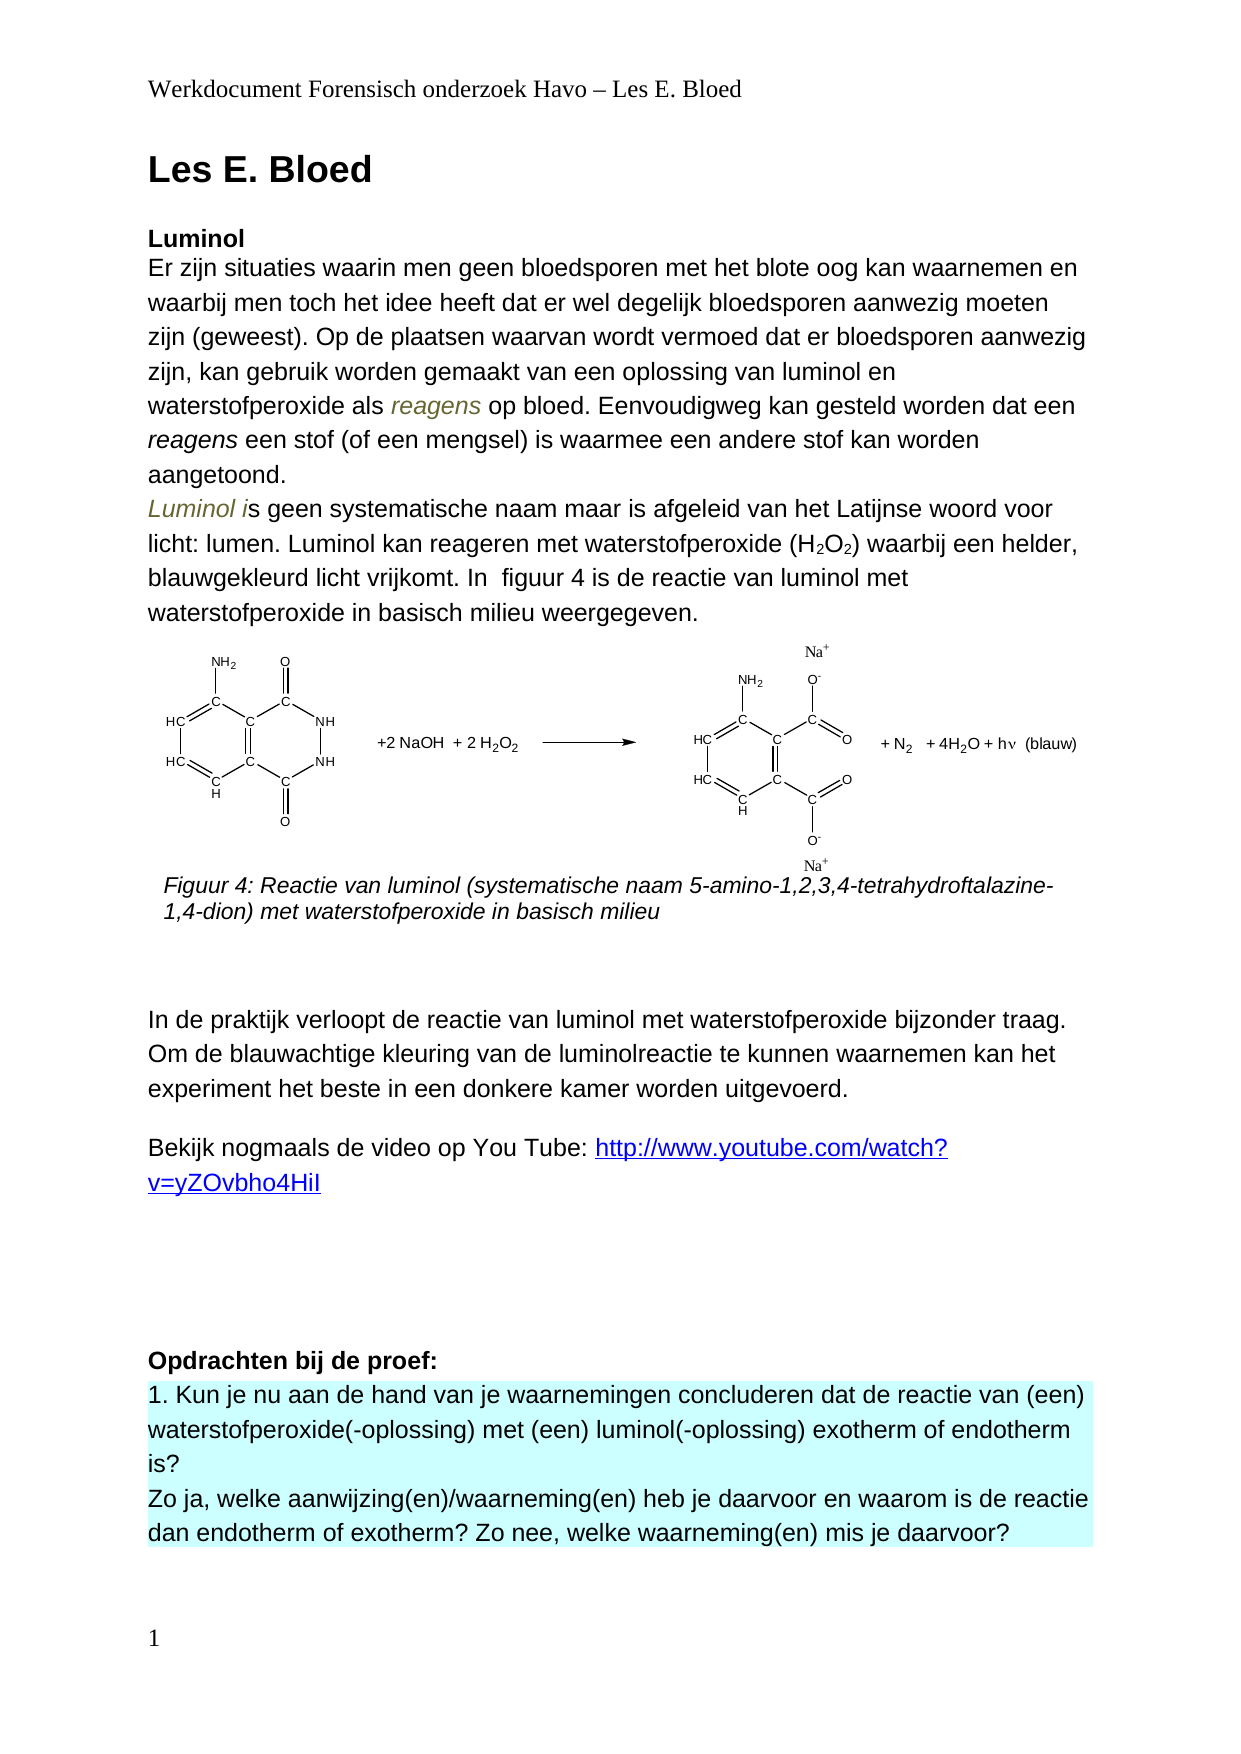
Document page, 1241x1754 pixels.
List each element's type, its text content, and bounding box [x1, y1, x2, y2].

text Zo ja, welke aanwijzing(en)/waarneming(en) heb je daarvoor en waarom is de reactie dan endotherm of exotherm? Zo nee, welke waarneming(en) mis je daarvoor? [148, 1484, 1093, 1547]
text In de praktijk verloopt de reactie van luminol met waterstofperoxide bijzonder traag. Om de blauwachtige kleuring van de luminolreactie te kunnen waarnemen kan het experiment het beste in een donkere kamer worden uitgevoerd. [148, 1005, 1093, 1102]
text Luminol [148, 224, 1093, 253]
text Bekijk nogmaals de video op You Tube: http://www.youtube.com/watch?v=yZOvbho4HiI [148, 1133, 1093, 1196]
text Luminol is geen systematische naam maar is afgeleid van het Latijnse woord voor licht: lumen. Luminol kan reageren met waterstofperoxide (H2O2) waarbij een helder, blauwgekleurd licht vrijkomt. In figuur 4 is de reactie van luminol met waterstofperoxide in basisch milieu weergegeven. [148, 494, 1093, 627]
text Opdrachten bij de proef: [148, 1346, 1093, 1375]
text 1. Kun je nu aan de hand van je waarnemingen concluderen dat de reactie van (een) waterstofperoxide(-oplossing) met (een) luminol(-oplossing) exotherm of endotherm is? [148, 1381, 1093, 1478]
text Er zijn situaties waarin men geen bloedsporen met het blote oog kan waarnemen en waarbij men toch het idee heeft dat er wel degelijk bloedsporen aanwezig moeten zijn (geweest). Op de plaatsen waarvan wordt vermoed dat er bloedsporen aanwezig zijn, kan gebruik worden gemaakt van een oplossing van luminol en waterstofperoxide als reagens op bloed. Eenvoudigweg kan gesteld worden dat een reagens een stof (of een mengsel) is waarmee een andere stof kan worden aangetoond. [148, 253, 1093, 489]
text Les E. Bloed [148, 148, 1093, 191]
